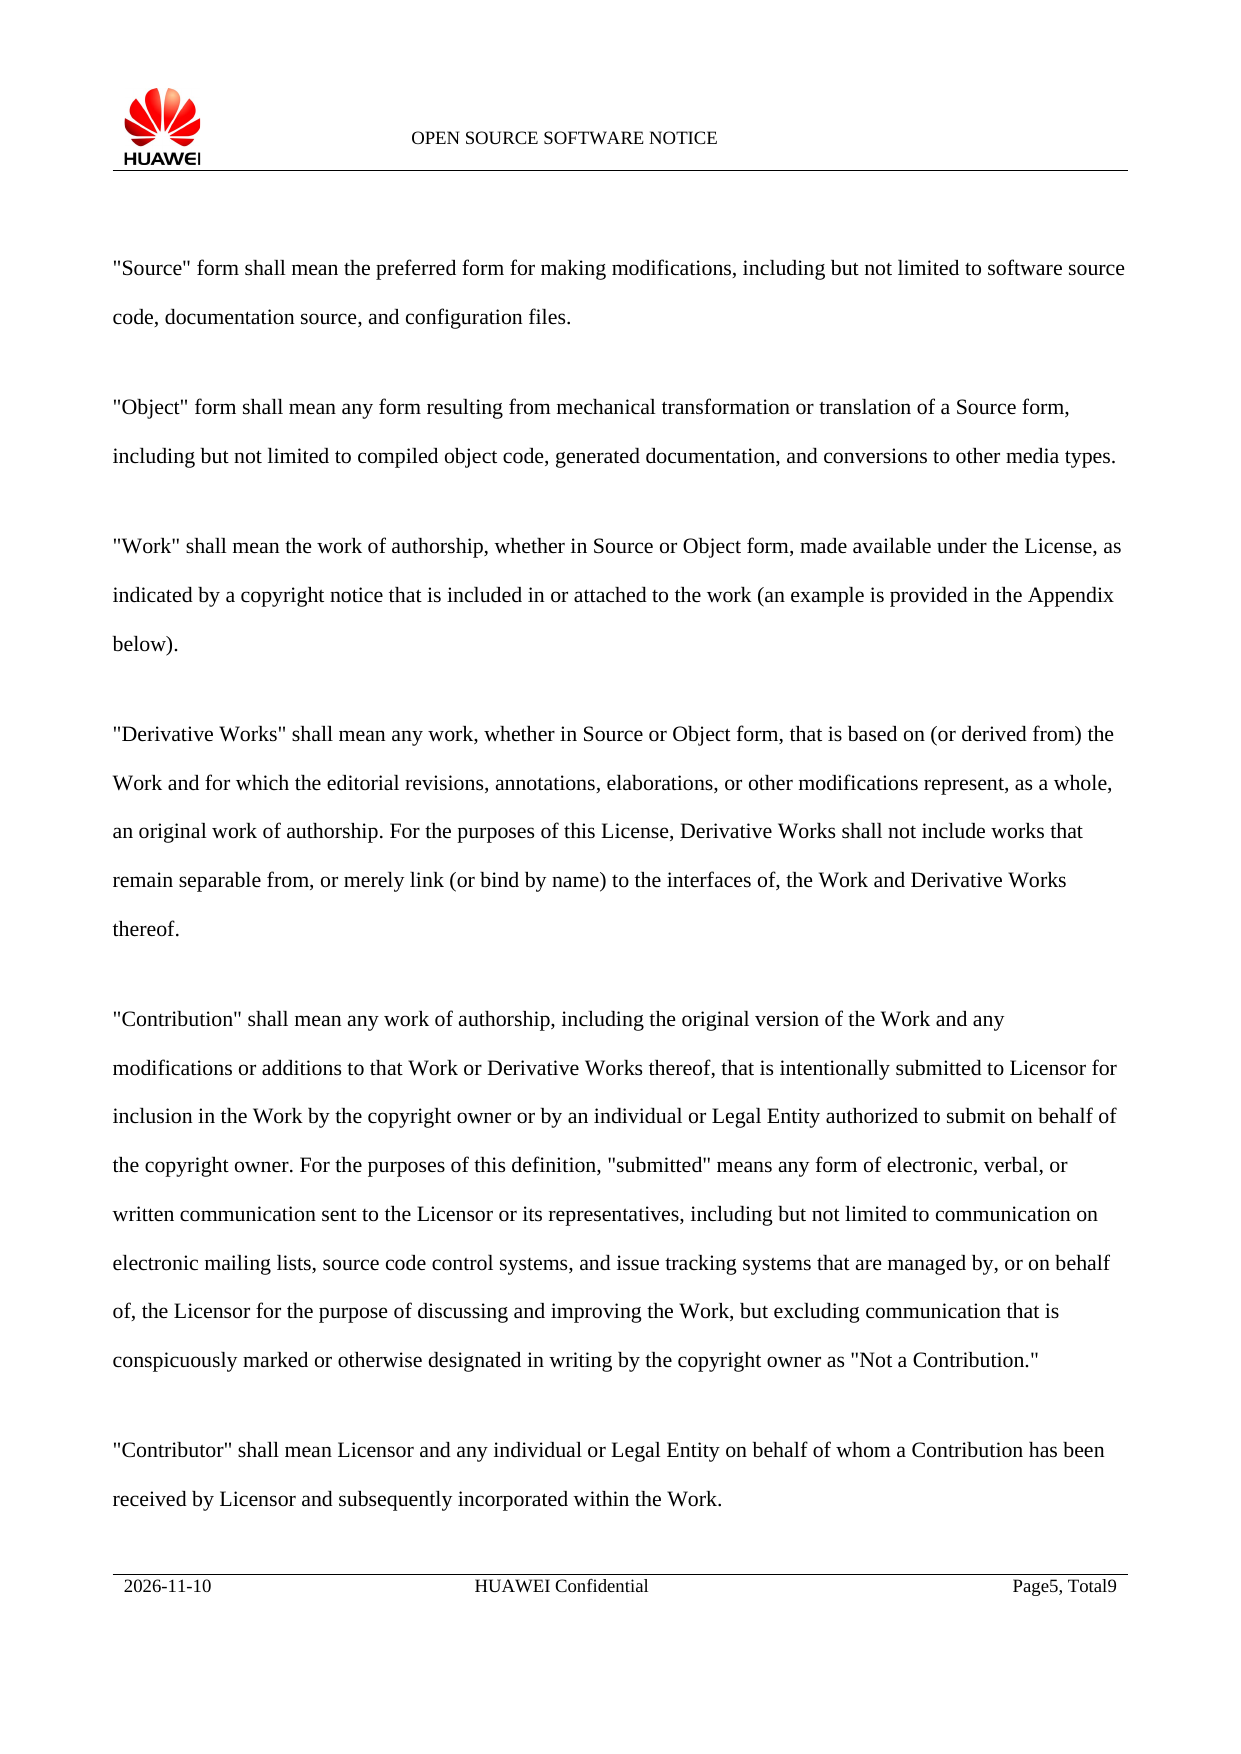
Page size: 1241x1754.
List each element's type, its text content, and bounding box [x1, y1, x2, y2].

text "Object" form shall mean any form resulting from mechanical transformation or translation of a Source form, including but not limited to compiled object code, generated documentation, and conversions to other media types. [112, 390, 1128, 472]
picture [124, 88, 201, 165]
text "Source" form shall mean the preferred form for making modifications, including but not limited to software source code, documentation source, and configuration files. [112, 251, 1128, 333]
text "Work" shall mean the work of authorship, whether in Source or Object form, made available under the License, as indicated by a copyright notice that is included in or attached to the work (an example is provided in the Appendix below). [112, 529, 1128, 659]
text "Contribution" shall mean any work of authorship, including the original version of the Work and any modifications or additions to that Work or Derivative Works thereof, that is intentionally submitted to Licensor for inclusion in the Work by the copyright owner or by an individual or Legal Entity authorized to submit on behalf of the copyright owner. For the purposes of this definition, "submitted" means any form of electronic, verbal, or written communication sent to the Licensor or its representatives, including but not limited to communication on electronic mailing lists, source code control systems, and issue tracking systems that are managed by, or on behalf of, the Licensor for the purpose of discussing and improving the Work, but excluding communication that is conspicuously marked or otherwise designated in writing by the copyright owner as "Not a Contribution." [112, 1002, 1128, 1376]
text "Contributor" shall mean Licensor and any individual or Legal Entity on behalf of whom a Contribution has been received by Licensor and subsequently incorporated within the Work. [112, 1434, 1128, 1515]
text "Derivative Works" shall mean any work, whether in Source or Object form, that is based on (or derived from) the Work and for which the editorial revisions, annotations, elaborations, or other modifications represent, as a whole, an original work of authorship. For the purposes of this License, Derivative Works shall not include works that remain separable from, or merely link (or bind by name) to the interfaces of, the Work and Derivative Works thereof. [112, 717, 1128, 944]
